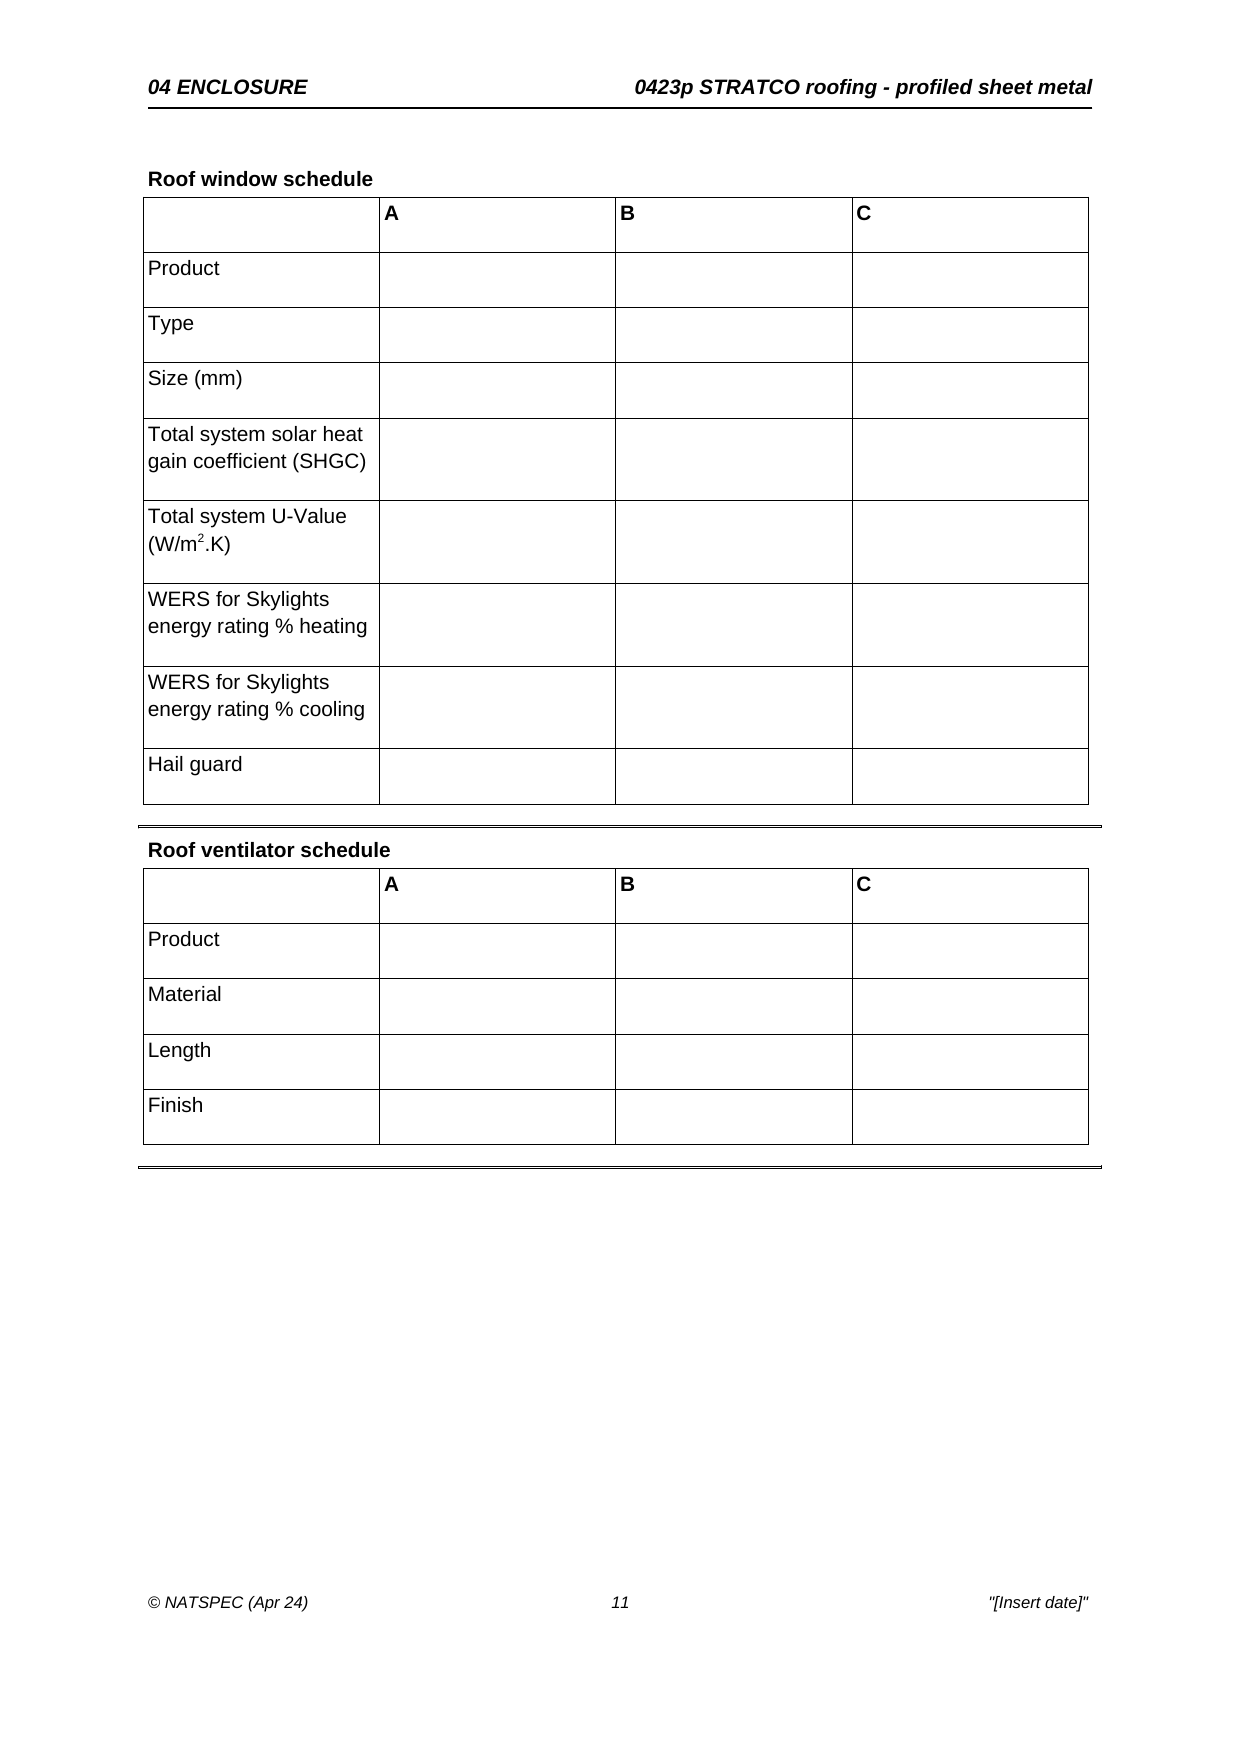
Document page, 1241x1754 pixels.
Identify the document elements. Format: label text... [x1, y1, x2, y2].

table_cell Product [144, 924, 379, 978]
table_header C [853, 869, 1088, 923]
table_header C [853, 198, 1088, 252]
table_cell [380, 924, 615, 978]
table_cell WERS for Skylights energy rating % heating [144, 584, 379, 666]
table_cell [380, 419, 615, 500]
table_cell [616, 1090, 852, 1144]
table_cell [616, 253, 852, 307]
table_cell [616, 419, 852, 500]
table_cell [853, 584, 1088, 666]
subtitle Roof ventilator schedule [148, 838, 1092, 862]
table_cell [380, 667, 615, 748]
table_cell [616, 979, 852, 1033]
table_cell [853, 924, 1088, 978]
table_header [144, 198, 379, 252]
table_cell [380, 363, 615, 417]
table_cell [616, 363, 852, 417]
table_cell [380, 1035, 615, 1089]
table_header A [380, 198, 615, 252]
table_cell [616, 667, 852, 748]
table_cell [380, 1090, 615, 1144]
table_header B [616, 869, 852, 923]
table_cell [380, 253, 615, 307]
table_cell [380, 749, 615, 803]
table_cell Size (mm) [144, 363, 379, 417]
table_cell [380, 501, 615, 583]
table_cell [853, 979, 1088, 1033]
table_cell [616, 924, 852, 978]
table_cell Total system U-Value (W/m2.K) [144, 501, 379, 583]
table_cell Hail guard [144, 749, 379, 803]
table_cell Finish [144, 1090, 379, 1144]
table_cell [853, 749, 1088, 803]
table_cell [853, 363, 1088, 417]
table_cell Total system solar heat gain coefficient (SHGC) [144, 419, 379, 500]
table_header [144, 869, 379, 923]
subtitle Roof window schedule [148, 167, 1092, 191]
table_cell WERS for Skylights energy rating % cooling [144, 667, 379, 748]
table_cell [853, 308, 1088, 362]
table_cell [853, 253, 1088, 307]
table_cell [380, 308, 615, 362]
table_cell [380, 979, 615, 1033]
table_cell Type [144, 308, 379, 362]
table_cell [853, 419, 1088, 500]
table_cell [853, 501, 1088, 583]
table_cell [616, 1035, 852, 1089]
table_header B [616, 198, 852, 252]
table_cell Product [144, 253, 379, 307]
table_cell Material [144, 979, 379, 1033]
table_header A [380, 869, 615, 923]
table_cell [616, 749, 852, 803]
table_cell [616, 501, 852, 583]
table_cell [853, 1035, 1088, 1089]
table_cell Length [144, 1035, 379, 1089]
table_cell [616, 584, 852, 666]
table_cell [853, 1090, 1088, 1144]
table_cell [616, 308, 852, 362]
table_cell [853, 667, 1088, 748]
table_cell [380, 584, 615, 666]
